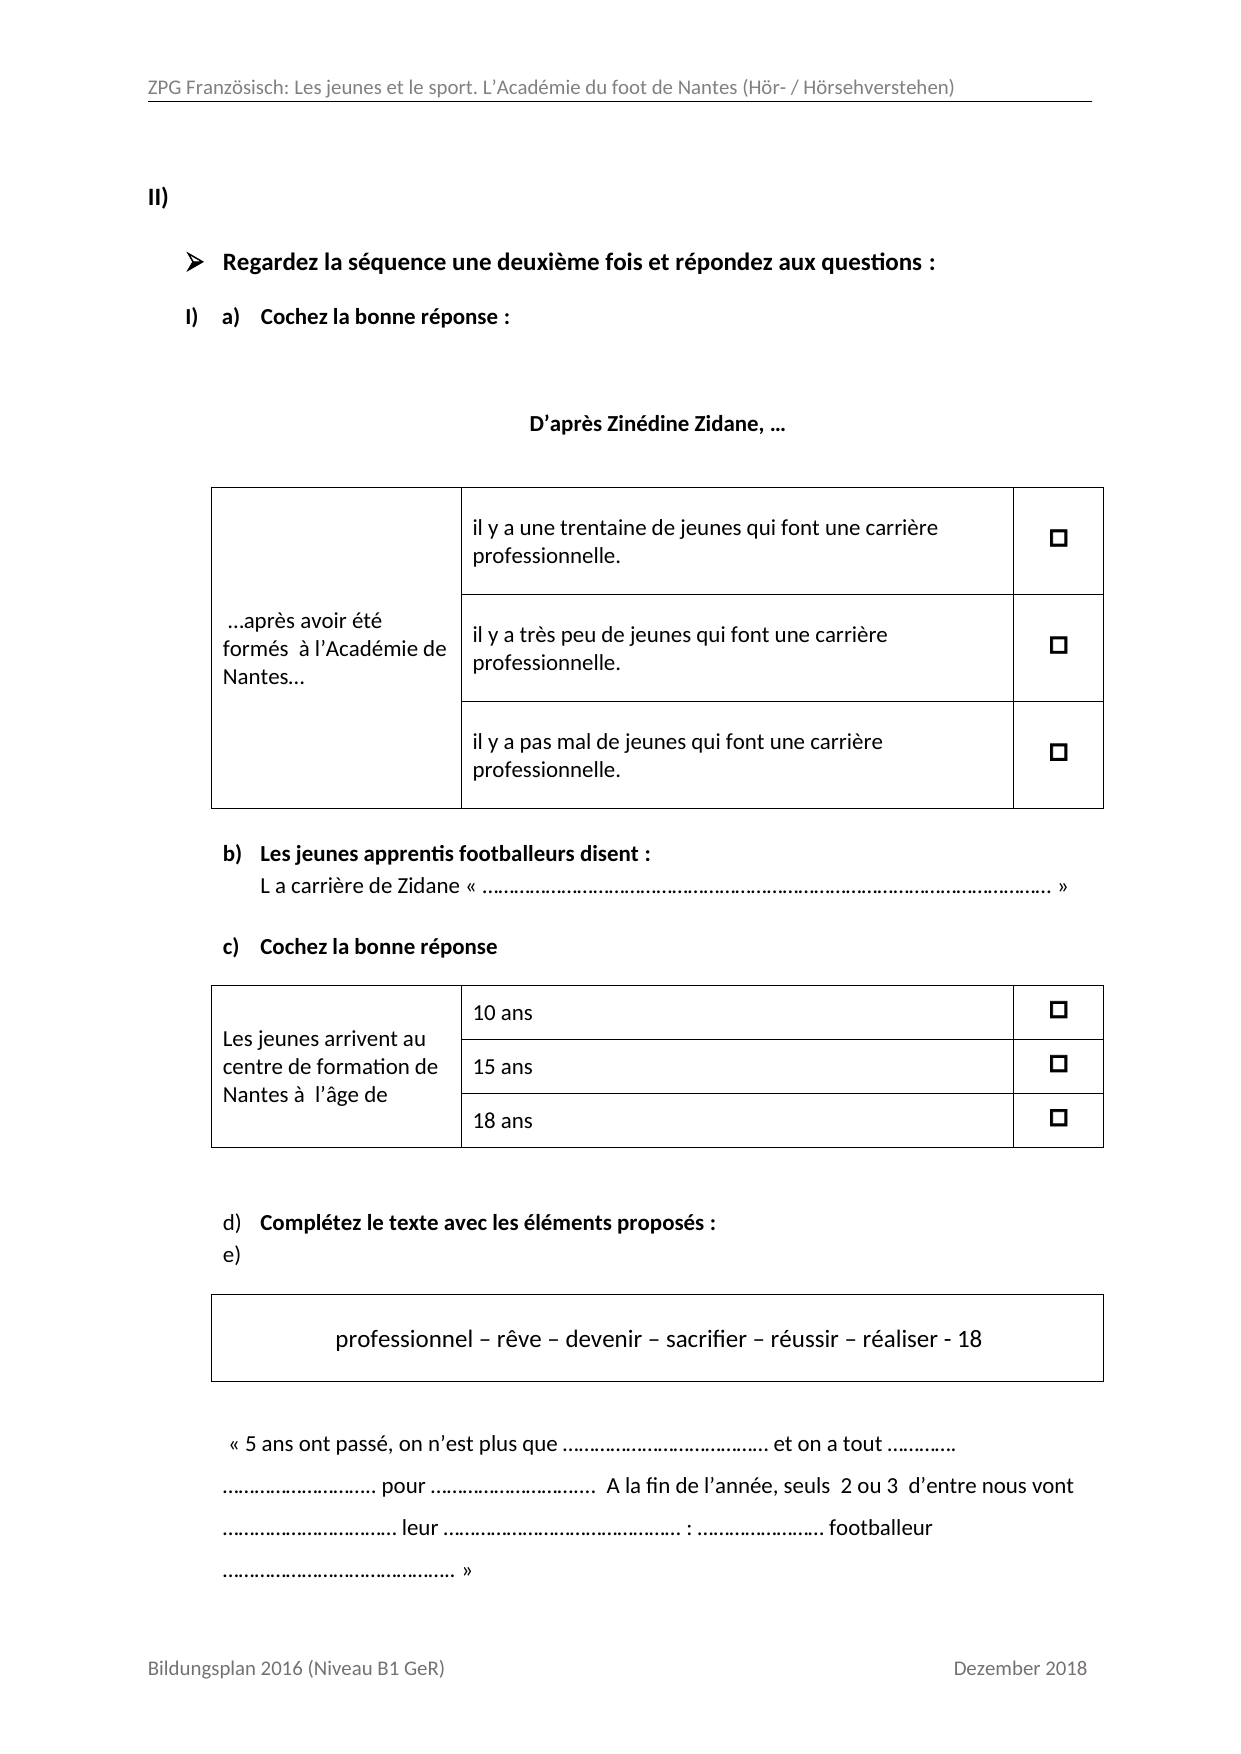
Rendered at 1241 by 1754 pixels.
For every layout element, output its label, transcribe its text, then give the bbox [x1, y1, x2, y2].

table_header Les jeunes arrivent au centre de formation de Nantes à l’âge de [212, 986, 461, 1147]
table_header professionnel – rêve – devenir – sacrifier – réussir – réaliser - 18 [212, 1295, 1103, 1381]
table_header 10 ans [462, 986, 1013, 1039]
table_header il y a une trentaine de jeunes qui font une carrière professionnelle. [462, 488, 1013, 594]
table_cell [1014, 702, 1103, 808]
list Complétez le texte avec les éléments proposés : [223, 1208, 1092, 1236]
table_cell 15 ans [462, 1040, 1013, 1093]
table_header …après avoir été formés à l’Académie de Nantes… [212, 488, 461, 808]
list Cochez la bonne réponse [223, 932, 1092, 960]
text I) a) Cochez la bonne réponse : [185, 302, 1092, 330]
list Les jeunes apprentis footballeurs disent : [223, 839, 1092, 867]
table_cell il y a très peu de jeunes qui font une carrière professionnelle. [462, 595, 1013, 701]
list L a carrière de Zidane « ……………………………………………………………………………………………… » [260, 871, 1092, 899]
table_cell 18 ans [462, 1094, 1013, 1147]
table_cell [1014, 595, 1103, 701]
table_cell il y a pas mal de jeunes qui font une carrière professionnelle. [462, 702, 1013, 808]
list II) [148, 181, 1092, 211]
list « 5 ans ont passé, on n’est plus que ………………………………… et on a tout ………….……………………….. pour ……………………….... A la fin de l’année, seuls 2 ou 3 d’entre nous vont …………………………… leur ……………………………………… : …………………… footballeur …………………………………….. » [223, 1429, 1092, 1583]
table_header [1014, 986, 1103, 1039]
list Regardez la séquence une deuxième fois et répondez aux questions : [185, 246, 1092, 277]
table_cell [1014, 1094, 1103, 1147]
table_header [1014, 488, 1103, 594]
list D’après Zinédine Zidane, … [223, 409, 1092, 468]
table_cell [1014, 1040, 1103, 1093]
